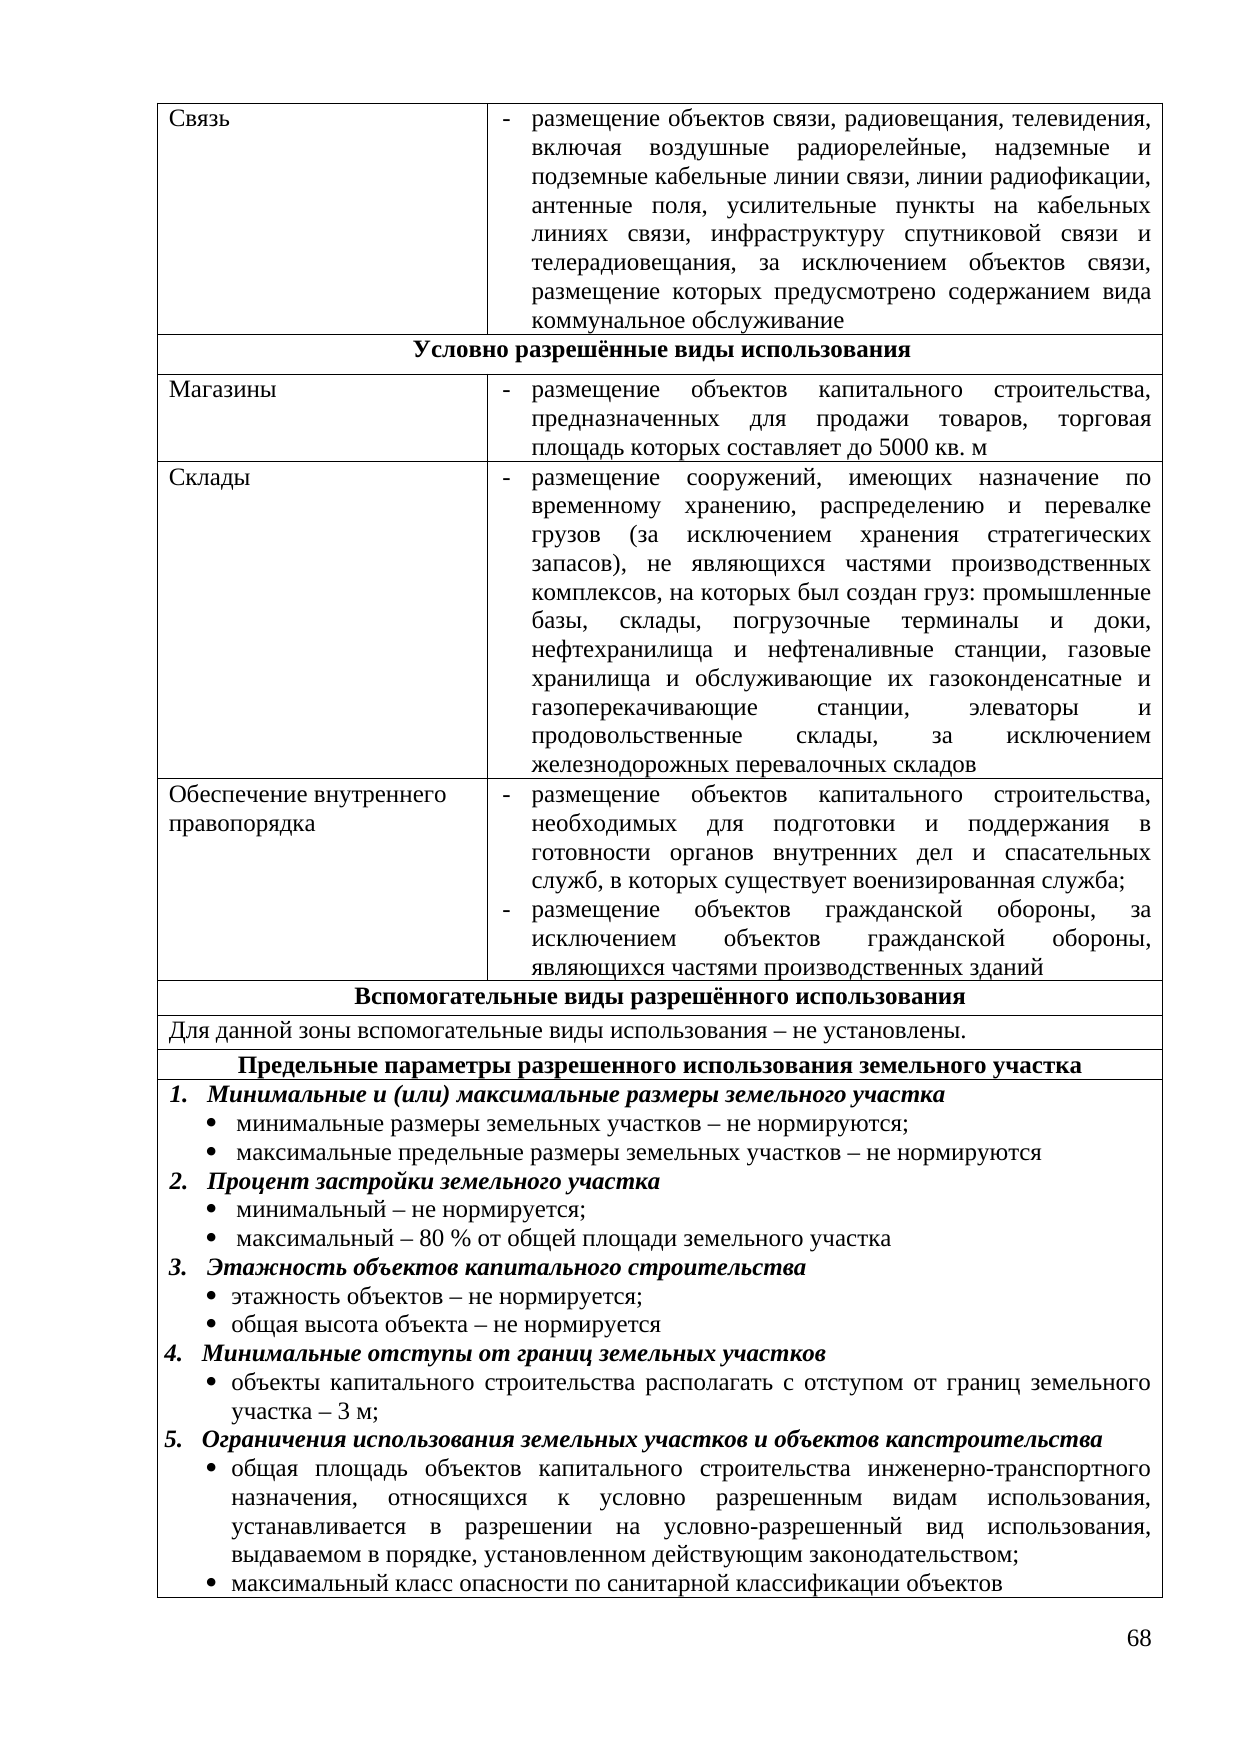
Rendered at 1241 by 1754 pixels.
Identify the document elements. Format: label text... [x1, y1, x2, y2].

table_cell Предельные параметры разрешенного использования земельного участка [158, 1050, 1162, 1078]
table_cell размещение объектов капитального строительства, предназначенных для продажи товаров, торговая площадь которых составляет до 5000 кв. м [488, 375, 1162, 461]
table_cell Обеспечение внутреннего правопорядка [158, 779, 487, 980]
table_cell Магазины [158, 375, 487, 461]
table_cell Условно разрешённые виды использования [158, 335, 1162, 373]
table_cell Связь [158, 104, 487, 333]
table_cell размещение объектов связи, радиовещания, телевидения, включая воздушные радиорелейные, надземные и подземные кабельные линии связи, линии радиофикации, антенные поля, усилительные пункты на кабельных линиях связи, инфраструктуру спутниковой связи и телерадиовещания, за исключением объектов связи, размещение которых предусмотрено содержанием вида коммунальное обслуживание [488, 104, 1162, 333]
table_cell Склады [158, 462, 487, 778]
table_cell Вспомогательные виды разрешённого использования [158, 981, 1162, 1014]
table_cell размещение объектов капитального строительства, необходимых для подготовки и поддержания в готовности органов внутренних дел и спасательных служб, в которых существует военизированная служба; размещение объектов гражданской обороны, за исключением объектов гражданской обороны, являющихся частями производственных зданий [488, 779, 1162, 980]
table_cell Для данной зоны вспомогательные виды использования – не установлены. [158, 1016, 1162, 1049]
table_cell Минимальные и (или) максимальные размеры земельного участка минимальные размеры земельных участков – не нормируются; максимальные предельные размеры земельных участков – не нормируются Процент застройки земельного участка минимальный – не нормируется; максимальный – 80 % от общей площади земельного участка Этажность объектов капитального строительства этажность объектов – не нормируется; общая высота объекта – не нормируется Минимальные отступы от границ земельных участков объекты капитального строительства располагать с отступом от границ земельного участка – 3 м; Ограничения использования земельных участков и объектов капстроительства общая площадь объектов капитального строительства инженерно-транспортного назначения, относящихся к условно разрешенным видам использования, устанавливается в разрешении на условно-разрешенный вид использования, выдаваемом в порядке, установленном действующим законодательством; максимальный класс опасности по санитарной классификации объектов [158, 1080, 1162, 1597]
table_cell размещение сооружений, имеющих назначение по временному хранению, распределению и перевалке грузов (за исключением хранения стратегических запасов), не являющихся частями производственных комплексов, на которых был создан груз: промышленные базы, склады, погрузочные терминалы и доки, нефтехранилища и нефтеналивные станции, газовые хранилища и обслуживающие их газоконденсатные и газоперекачивающие станции, элеваторы и продовольственные склады, за исключением железнодорожных перевалочных складов [488, 462, 1162, 778]
